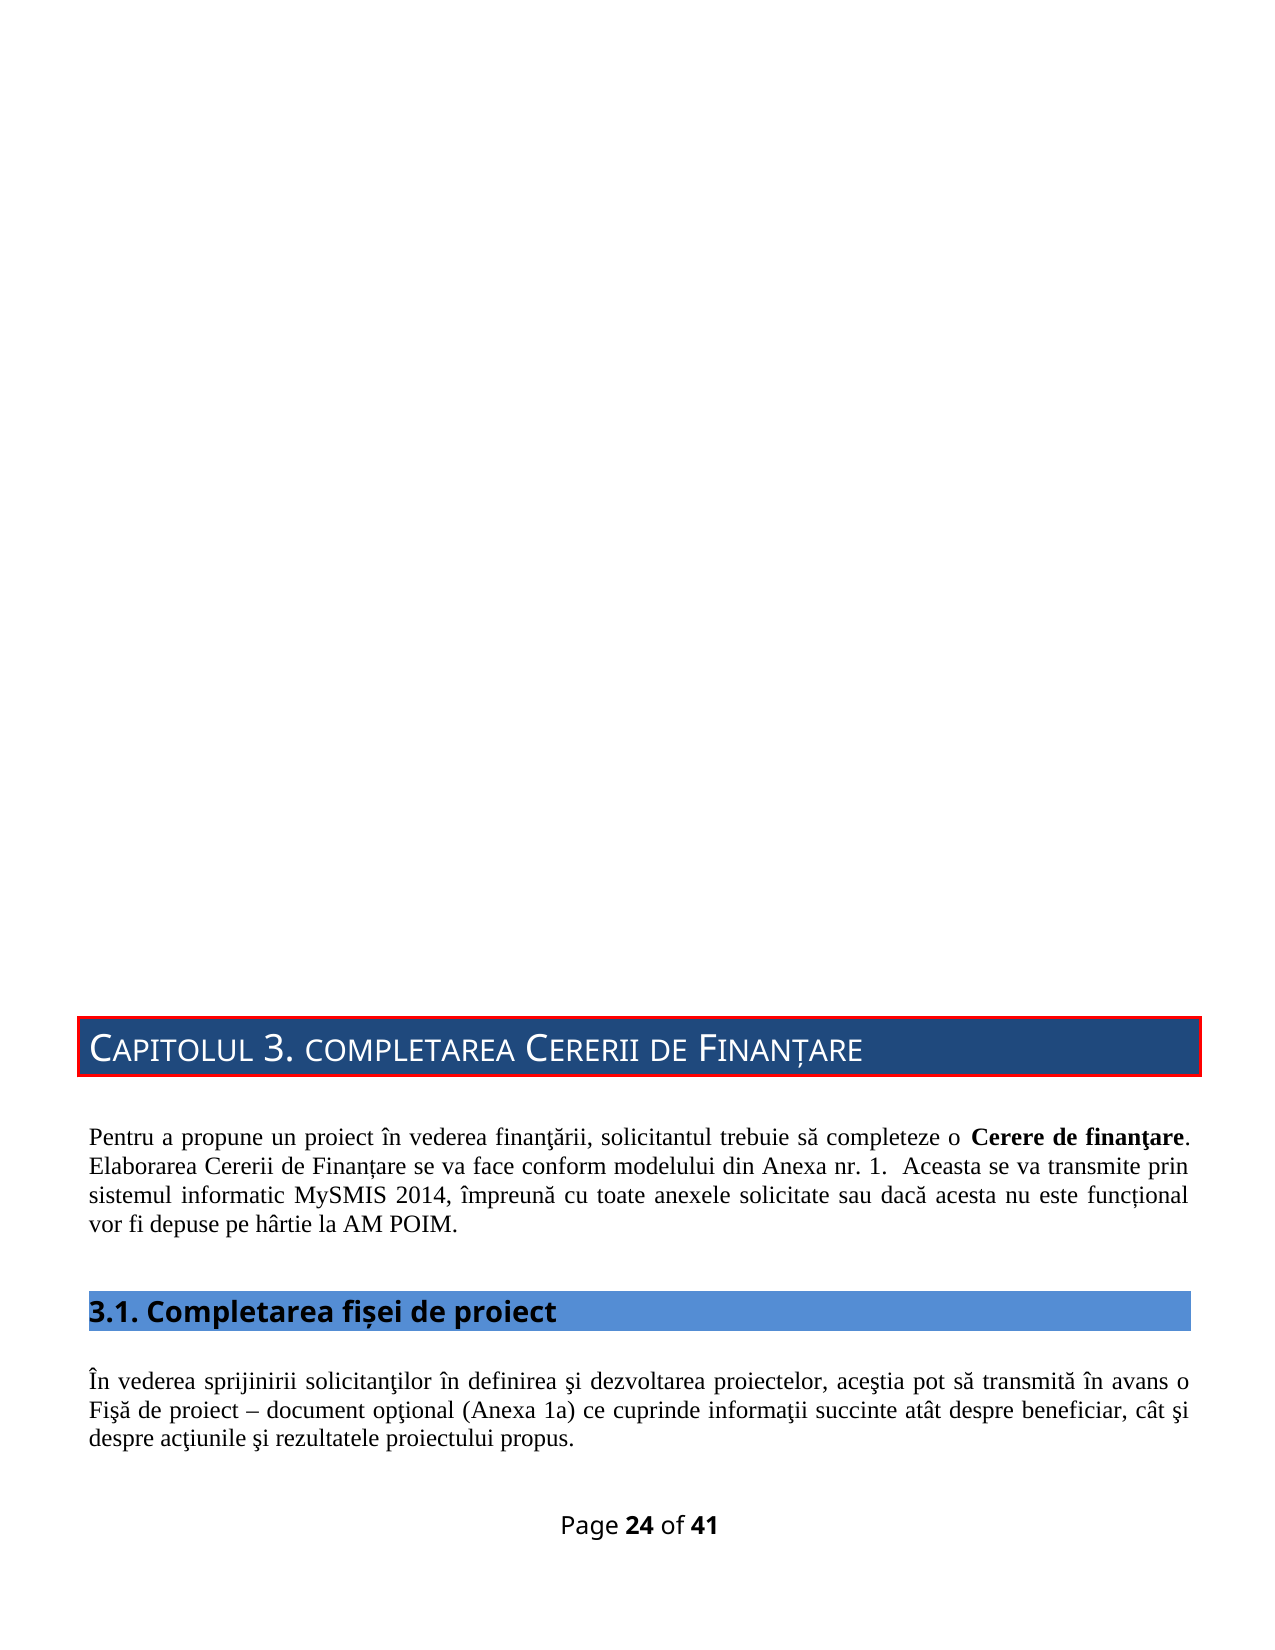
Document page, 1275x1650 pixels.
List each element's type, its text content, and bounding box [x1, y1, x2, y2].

text În vederea sprijinirii solicitanţilor în definirea şi dezvoltarea proiectelor, aceştia pot să transmită în avans o Fişă de proiect – document opţional (Anexa 1a) ce cuprinde informaţii succinte atât despre beneficiar, cât şi despre acţiunile şi rezultatele proiectului propus. [89, 1366, 1191, 1452]
text 3.1. Completarea fişei de proiect [89, 1291, 1191, 1331]
text Pentru a propune un proiect în vederea finanţării, solicitantul trebuie să completeze o Cerere de finanţare. Elaborarea Cererii de Finanțare se va face conform modelului din Anexa nr. 1. Aceasta se va transmite prin sistemul informatic MySMIS 2014, împreună cu toate anexele solicitate sau dacă acesta nu este funcțional vor fi depuse pe hârtie la AM POIM. [89, 1122, 1191, 1237]
subtitle Capitolul 3. completarea Cererii de Finanţare [80, 1019, 1199, 1074]
